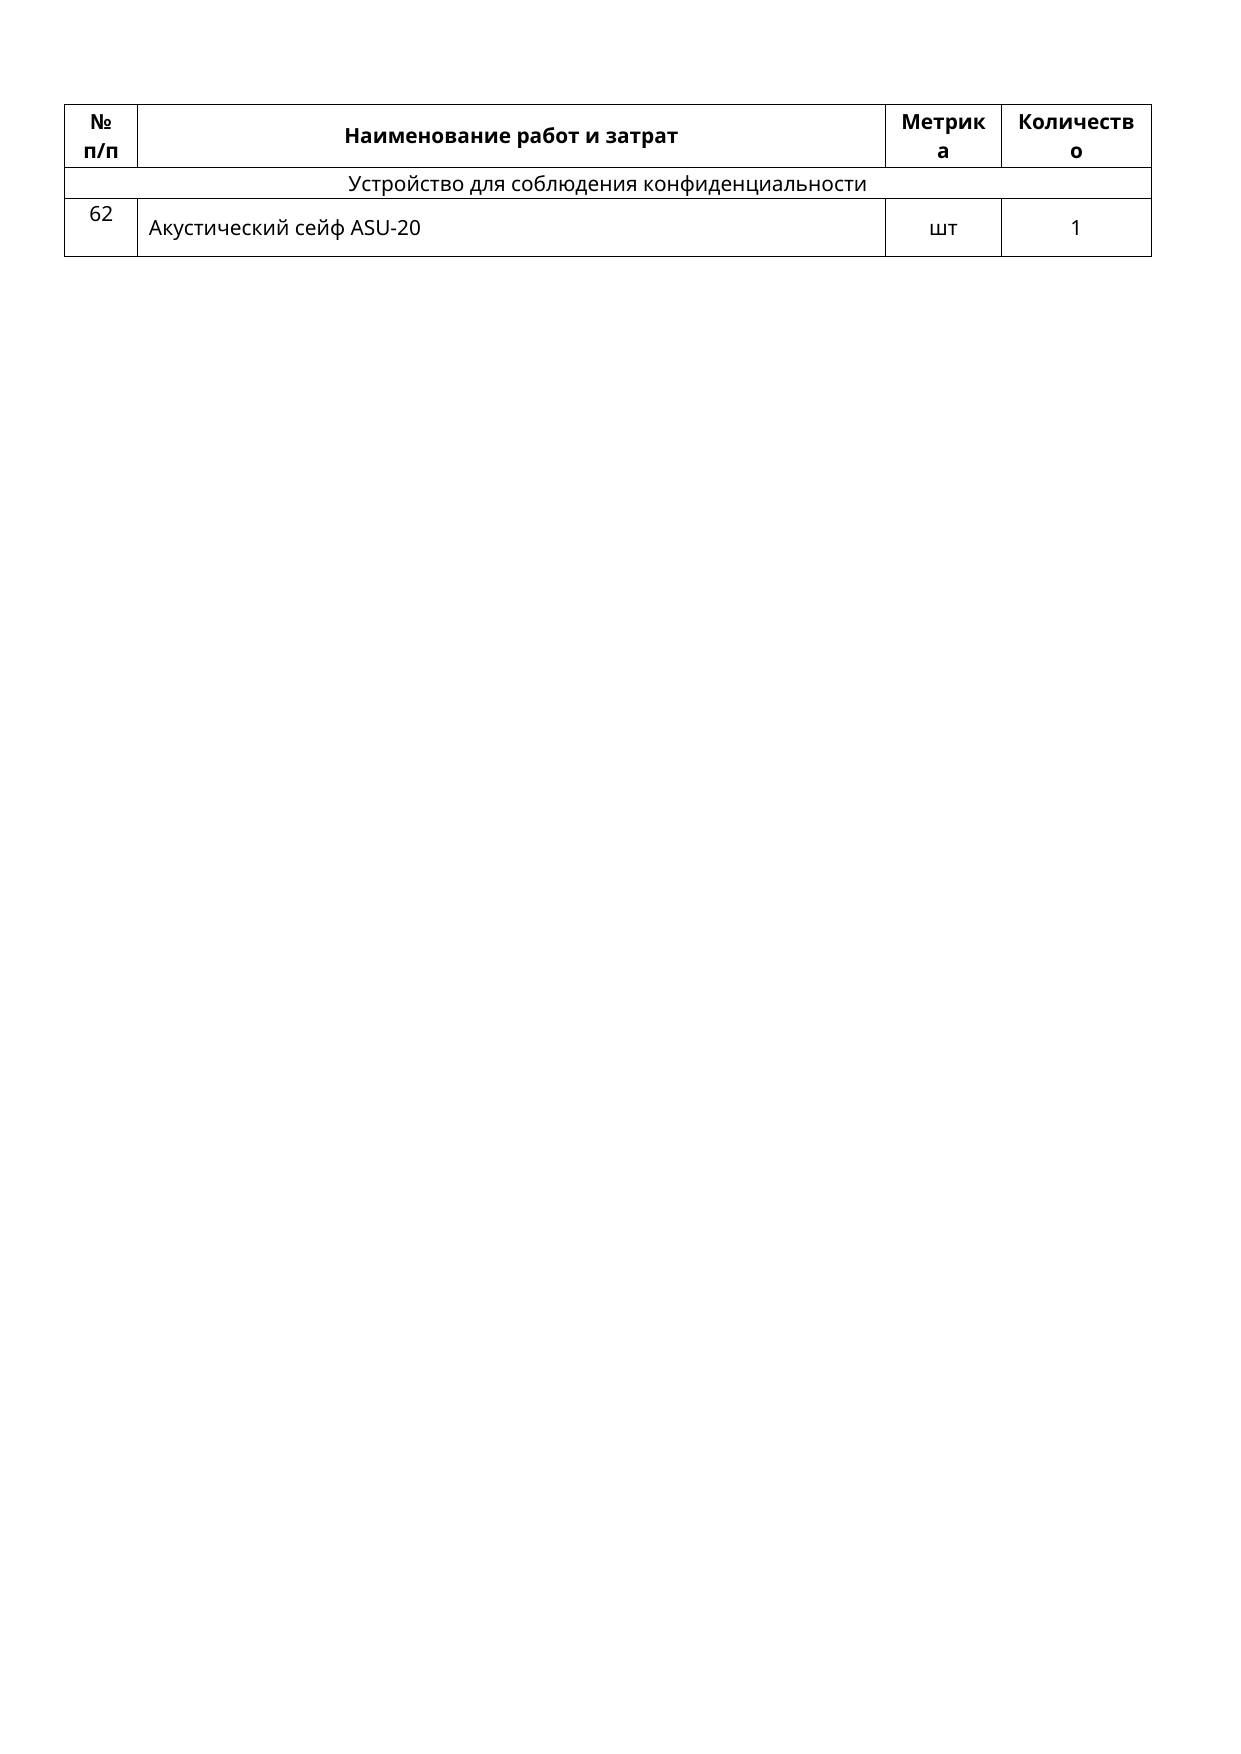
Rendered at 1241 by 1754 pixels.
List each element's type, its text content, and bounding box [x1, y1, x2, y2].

table_cell 1 [1002, 199, 1151, 256]
table_header Метрика [886, 105, 1001, 167]
table_header № п/п [65, 105, 137, 167]
table_cell Устройство для соблюдения конфиденциальности [65, 168, 1151, 198]
table_cell Акустический сейф ASU-20 [138, 199, 885, 256]
table_cell шт [886, 199, 1001, 256]
table_header Количество [1002, 105, 1151, 167]
table_header Наименование работ и затрат [138, 105, 885, 167]
table_cell 62 [65, 199, 137, 256]
